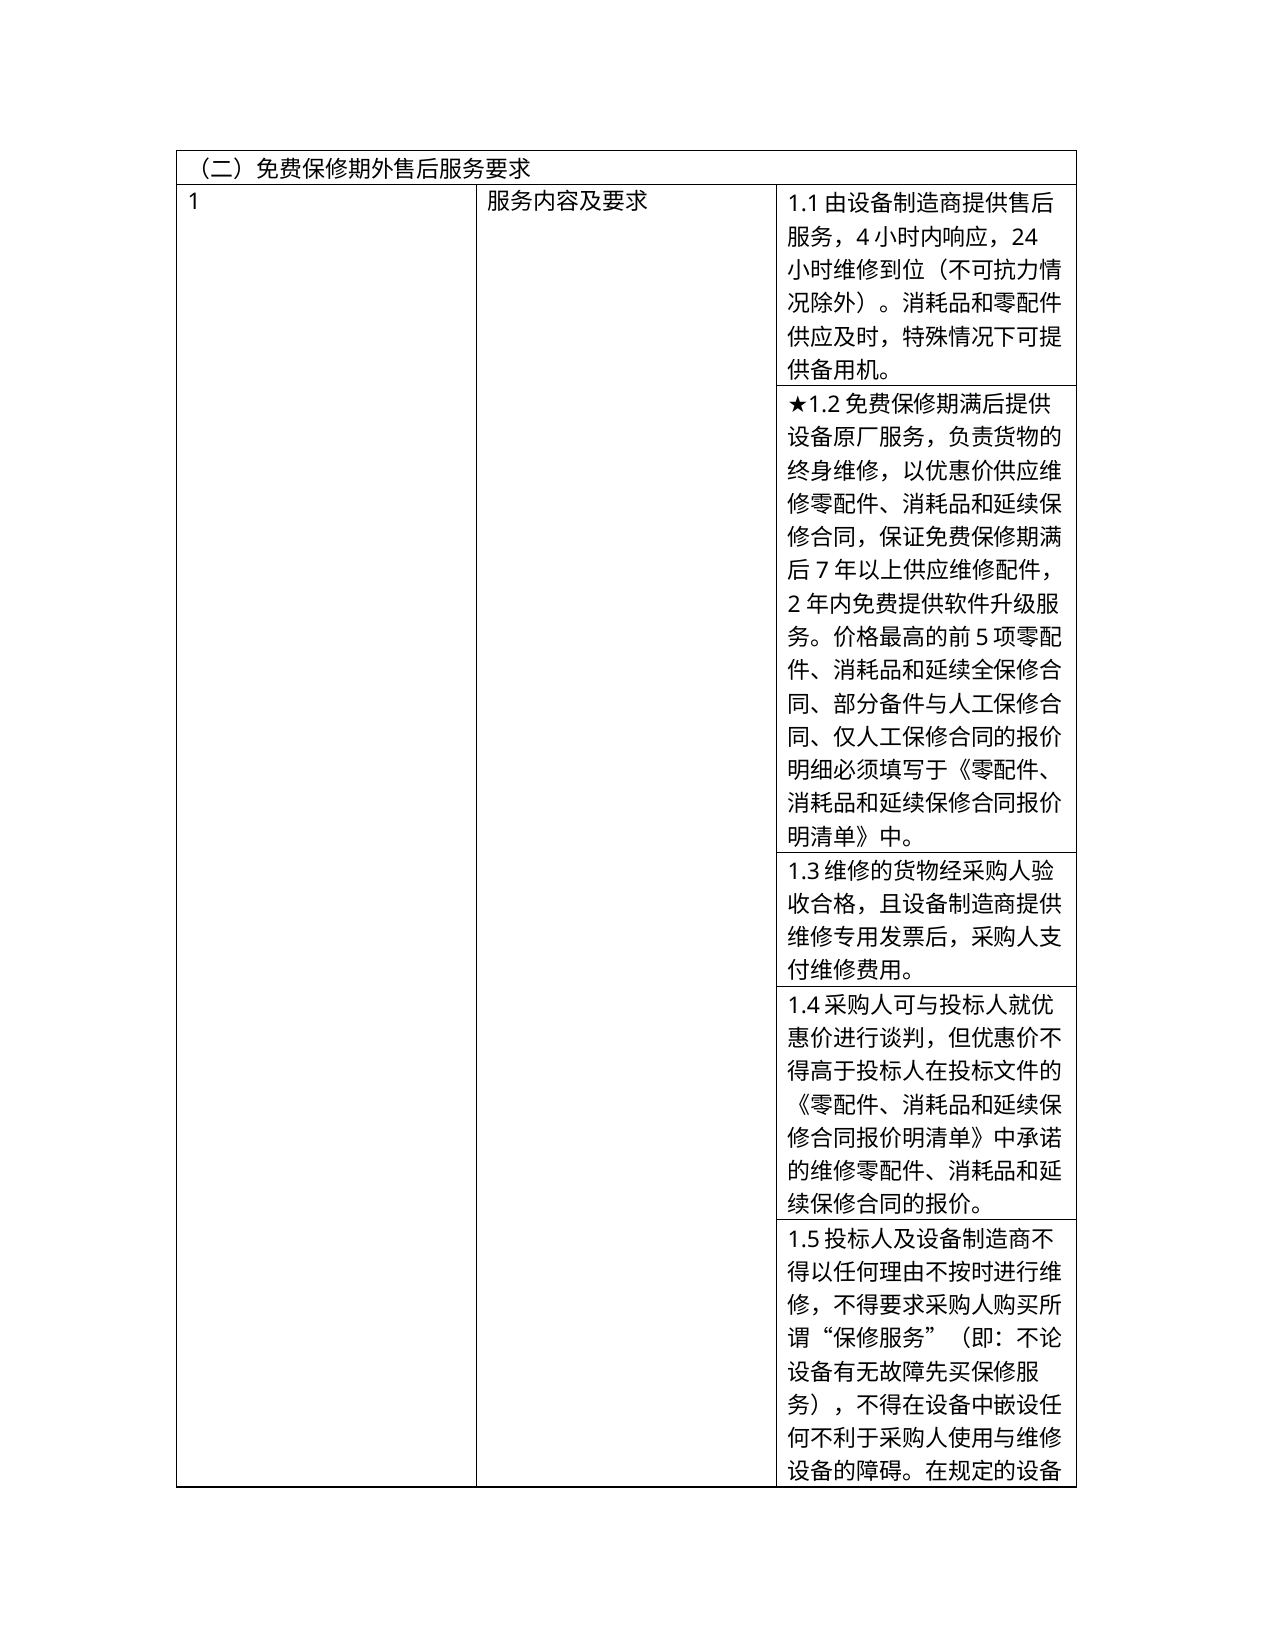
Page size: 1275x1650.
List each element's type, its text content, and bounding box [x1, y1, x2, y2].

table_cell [777, 1220, 1076, 1486]
table_cell 1.3维修的货物经采购人验收合格，且设备制造商提供维修专用发票后，采购人支付维修费用。 [777, 853, 1076, 986]
table_cell （二）免费保修期外售后服务要求 [177, 151, 1076, 184]
table_cell 1.1由设备制造商提供售后服务，4小时内响应，24小时维修到位（不可抗力情况除外）。消耗品和零配件供应及时，特殊情况下可提供备用机。 [777, 185, 1076, 385]
table_cell 服务内容及要求 [477, 185, 776, 1486]
table_cell 1.4采购人可与投标人就优惠价进行谈判，但优惠价不得高于投标人在投标文件的《零配件、消耗品和延续保修合同报价明清单》中承诺的维修零配件、消耗品和延续保修合同的报价。 [777, 987, 1076, 1219]
table_cell ★1.2免费保修期满后提供设备原厂服务，负责货物的终身维修，以优惠价供应维修零配件、消耗品和延续保修合同，保证免费保修期满后 7 年以上供应维修配件， 2 年内免费提供软件升级服务。价格最高的前5项零配件、消耗品和延续全保修合同、部分备件与人工保修合同、仅人工保修合同的报价明细必须填写于《零配件、消耗品和延续保修合同报价明清单》中。 [777, 386, 1076, 852]
table_cell 1 [177, 185, 476, 1486]
